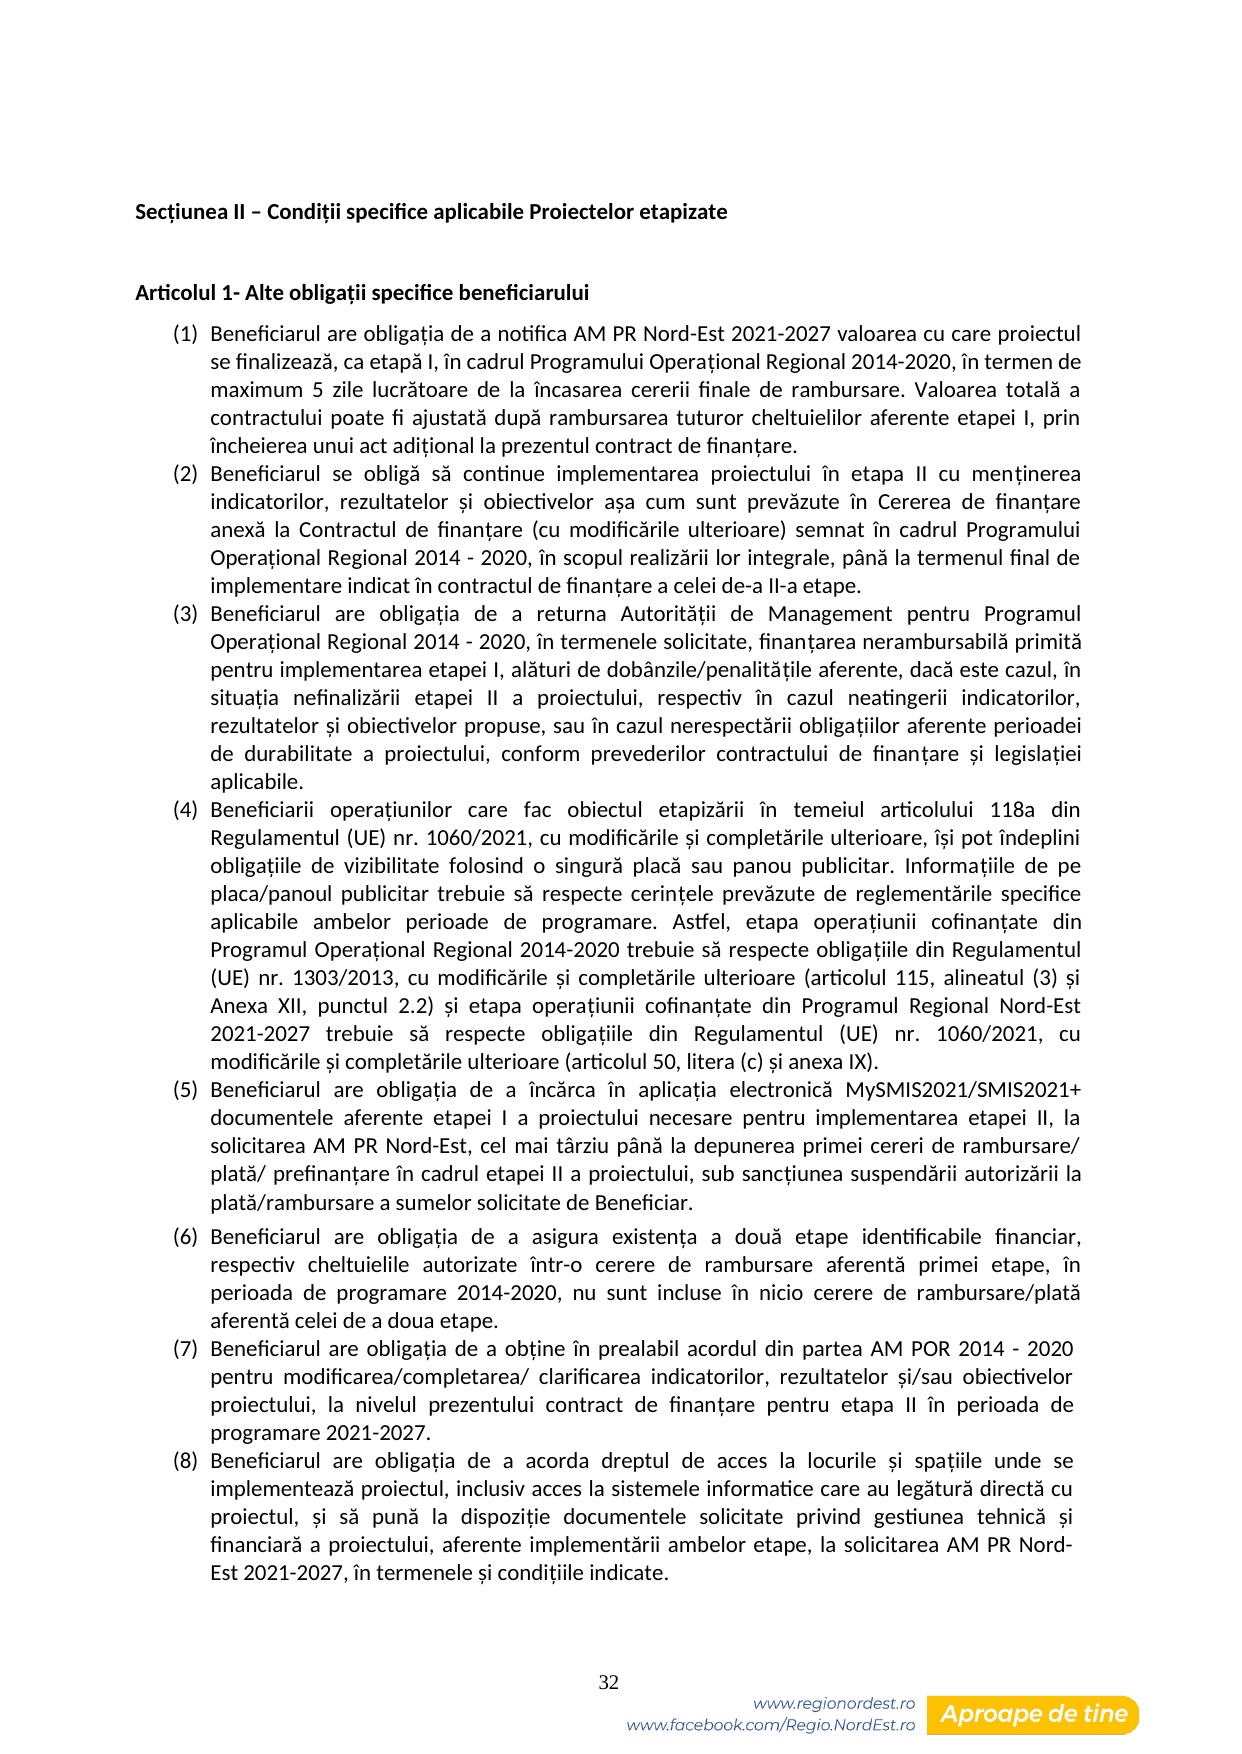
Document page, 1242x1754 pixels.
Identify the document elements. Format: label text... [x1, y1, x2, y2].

list Beneficiarul are obligația de a obține în prealabil acordul din partea AM POR 2014 - 2020 pentru modificarea/completarea/ clarificarea indicatorilor, rezultatelor și/sau obiectivelor proiectului, la nivelul prezentului contract de finanțare pentru etapa II în perioada de programare 2021-2027. [173, 1334, 1074, 1446]
list Beneficiarul are obligația de a încărca în aplicația electronică MySMIS2021/SMIS2021+ documentele aferente etapei I a proiectului necesare pentru implementarea etapei II, la solicitarea AM PR Nord-Est, cel mai târziu până la depunerea primei cereri de rambursare/ plată/ prefinanțare în cadrul etapei II a proiectului, sub sancțiunea suspendării autorizării la plată/rambursare a sumelor solicitate de Beneficiar. [173, 1076, 1082, 1216]
list Beneficiarul are obligația de a returna Autorității de Management pentru Programul Operațional Regional 2014 - 2020, în termenele solicitate, finanțarea nerambursabilă primită pentru implementarea etapei I, alături de dobânzile/penalitățile aferente, dacă este cazul, în situația nefinalizării etapei II a proiectului, respectiv în cazul neatingerii indicatorilor, rezultatelor și obiectivelor propuse, sau în cazul nerespectării obligațiilor aferente perioadei de durabilitate a proiectului, conform prevederilor contractului de finanțare și legislației aplicabile. [173, 599, 1082, 795]
list Beneficiarul are obligația de a acorda dreptul de acces la locurile și spațiile unde se implementează proiectul, inclusiv acces la sistemele informatice care au legătură directă cu proiectul, și să pună la dispoziție documentele solicitate privind gestiunea tehnică și financiară a proiectului, aferente implementării ambelor etape, la solicitarea AM PR Nord-Est 2021-2027, în termenele și condițiile indicate. [173, 1446, 1074, 1586]
picture [135, 1693, 1140, 1737]
list Beneficiarul se obligă să continue implementarea proiectului în etapa II cu menținerea indicatorilor, rezultatelor și obiectivelor așa cum sunt prevăzute în Cererea de finanţare anexă la Contractul de finanțare (cu modificările ulterioare) semnat în cadrul Programului Operațional Regional 2014 - 2020, în scopul realizării lor integrale, până la termenul final de implementare indicat în contractul de finanțare a celei de-a II-a etape. [173, 459, 1082, 599]
list Beneficiarul are obligația de a asigura existența a două etape identificabile financiar, respectiv cheltuielile autorizate într-o cerere de rambursare aferentă primei etape, în perioada de programare 2014-2020, nu sunt incluse în nicio cerere de rambursare/plată aferentă celei de a doua etape. [173, 1222, 1082, 1334]
text Articolul 1- Alte obligații specifice beneficiarului [135, 278, 1082, 306]
list Beneficiarul are obligația de a notifica AM PR Nord-Est 2021-2027 valoarea cu care proiectul se finalizează, ca etapă I, în cadrul Programului Operațional Regional 2014-2020, în termen de maximum 5 zile lucrătoare de la încasarea cererii finale de rambursare. Valoarea totală a contractului poate fi ajustată după rambursarea tuturor cheltuielilor aferente etapei I, prin încheierea unui act adițional la prezentul contract de finanțare. [173, 319, 1082, 459]
list Beneficiarii operațiunilor care fac obiectul etapizării în temeiul articolului 118a din Regulamentul (UE) nr. 1060/2021, cu modificările și completările ulterioare, își pot îndeplini obligațiile de vizibilitate folosind o singură placă sau panou publicitar. Informațiile de pe placa/panoul publicitar trebuie să respecte cerințele prevăzute de reglementările specifice aplicabile ambelor perioade de programare. Astfel, etapa operațiunii cofinanțate din Programul Operațional Regional 2014-2020 trebuie să respecte obligațiile din Regulamentul (UE) nr. 1303/2013, cu modificările și completările ulterioare (articolul 115, alineatul (3) și Anexa XII, punctul 2.2) și etapa operațiunii cofinanțate din Programul Regional Nord-Est 2021-2027 trebuie să respecte obligațiile din Regulamentul (UE) nr. 1060/2021, cu modificările și completările ulterioare (articolul 50, litera (c) și anexa IX). [173, 795, 1082, 1076]
text Secțiunea II – Condiții specifice aplicabile Proiectelor etapizate [135, 197, 1082, 225]
